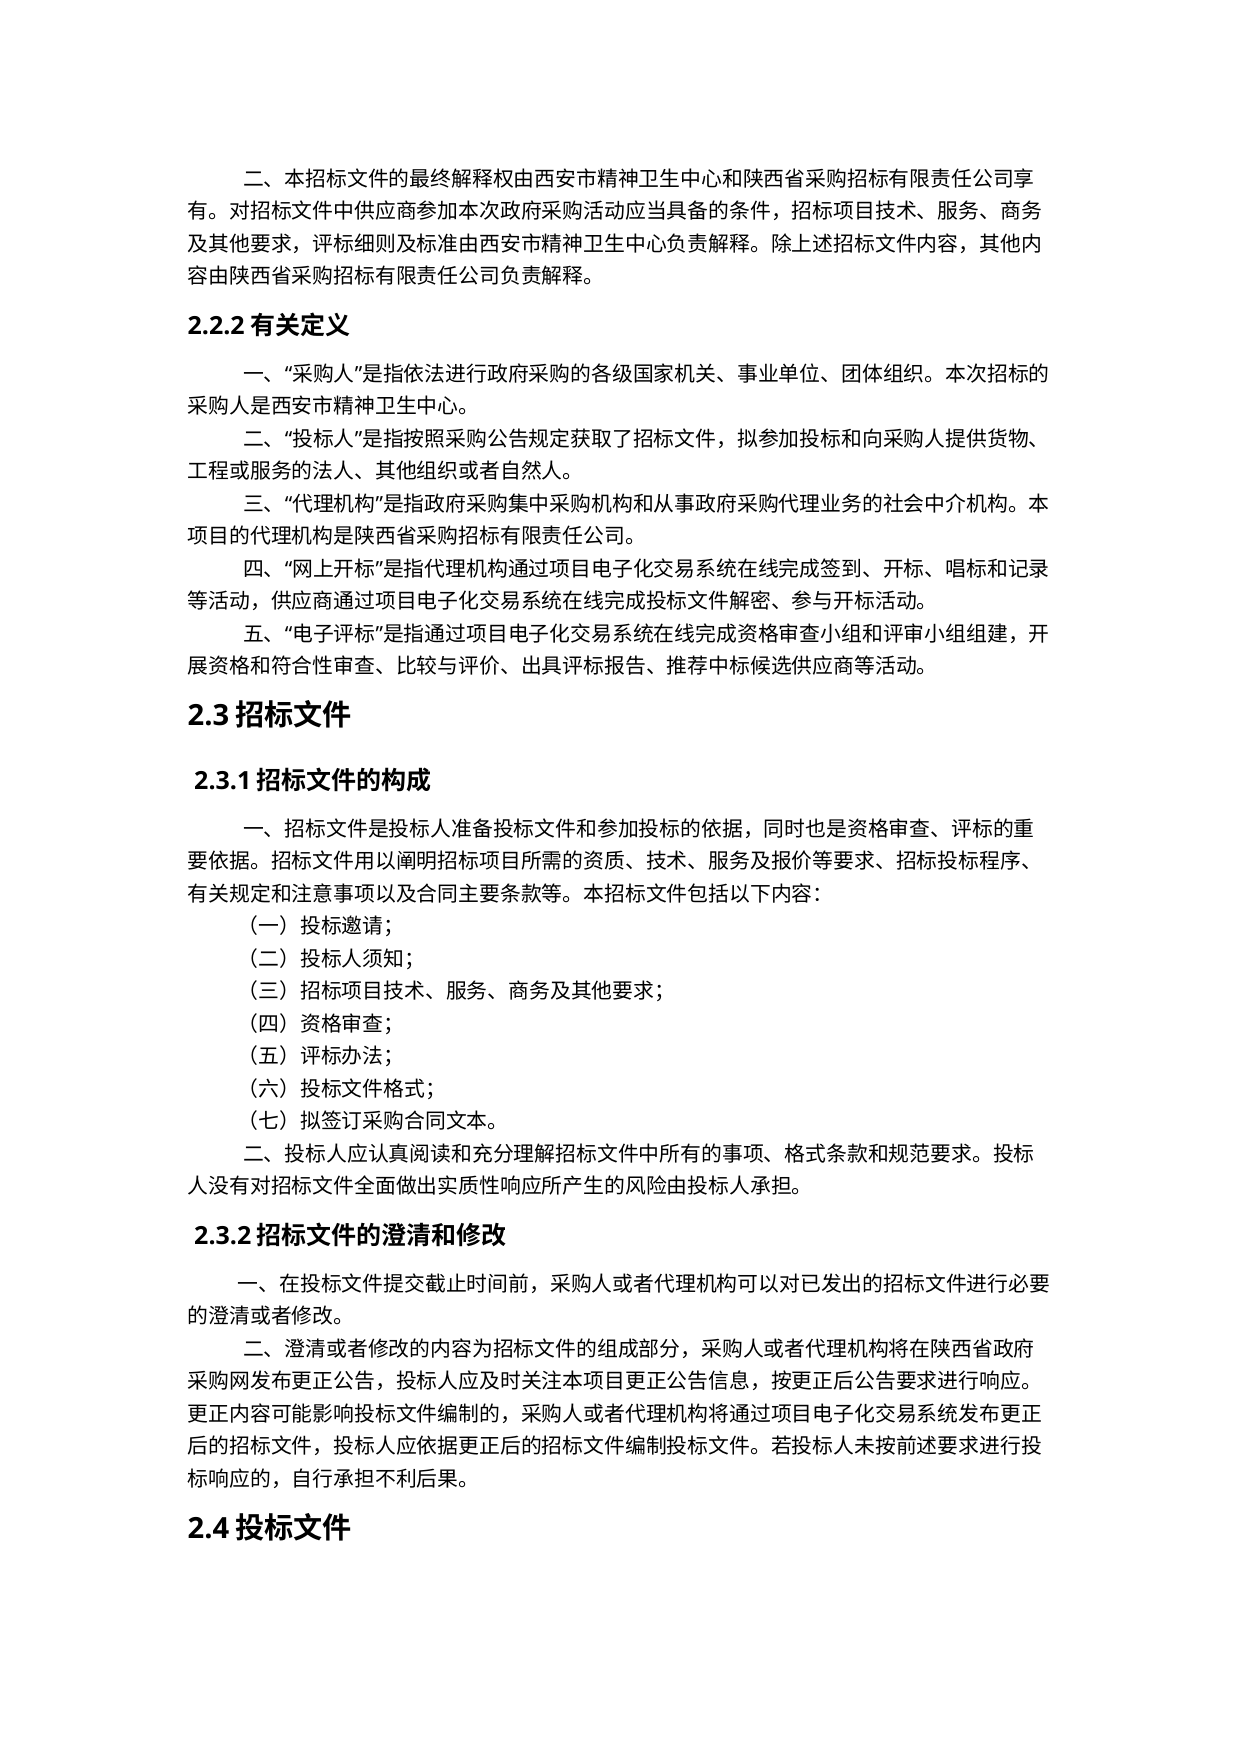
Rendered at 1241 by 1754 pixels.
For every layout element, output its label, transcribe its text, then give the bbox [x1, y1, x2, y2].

text 一、在投标文件提交截止时间前，采购人或者代理机构可以对已发出的招标文件进行必要的澄清或者修改。 [187, 1267, 1053, 1332]
text 2.3招标文件 [187, 682, 1053, 747]
text 二、本招标文件的最终解释权由西安市精神卫生中心和陕西省采购招标有限责任公司享有。对招标文件中供应商参加本次政府采购活动应当具备的条件，招标项目技术、服务、商务及其他要求，评标细则及标准由西安市精神卫生中心负责解释。除上述招标文件内容，其他内容由陕西省采购招标有限责任公司负责解释。 [187, 162, 1053, 292]
text 五、“电子评标”是指通过项目电子化交易系统在线完成资格审查小组和评审小组组建，开展资格和符合性审查、比较与评价、出具评标报告、推荐中标候选供应商等活动。 [187, 617, 1053, 682]
text 2.2.2有关定义 [187, 292, 1053, 357]
text 2.4投标文件 [187, 1494, 1053, 1559]
text 2.3.2招标文件的澄清和修改 [187, 1202, 1053, 1267]
text 一、“采购人”是指依法进行政府采购的各级国家机关、事业单位、团体组织。本次招标的采购人是西安市精神卫生中心。 [187, 357, 1053, 422]
text 2.3.1招标文件的构成 [187, 747, 1053, 812]
text （六）投标文件格式； [187, 1072, 1053, 1104]
text （一）投标邀请； [187, 909, 1053, 942]
text （二）投标人须知； [187, 942, 1053, 974]
text （七）拟签订采购合同文本。 [187, 1104, 1053, 1137]
text 四、“网上开标”是指代理机构通过项目电子化交易系统在线完成签到、开标、唱标和记录等活动，供应商通过项目电子化交易系统在线完成投标文件解密、参与开标活动。 [187, 552, 1053, 617]
text 一、招标文件是投标人准备投标文件和参加投标的依据，同时也是资格审查、评标的重要依据。招标文件用以阐明招标项目所需的资质、技术、服务及报价等要求、招标投标程序、有关规定和注意事项以及合同主要条款等。本招标文件包括以下内容： [187, 812, 1053, 909]
text （三）招标项目技术、服务、商务及其他要求； [187, 974, 1053, 1007]
text 二、“投标人”是指按照采购公告规定获取了招标文件，拟参加投标和向采购人提供货物、工程或服务的法人、其他组织或者自然人。 [187, 422, 1053, 487]
text 三、“代理机构”是指政府采购集中采购机构和从事政府采购代理业务的社会中介机构。本项目的代理机构是陕西省采购招标有限责任公司。 [187, 487, 1053, 552]
text （四）资格审查； [187, 1007, 1053, 1039]
text 二、澄清或者修改的内容为招标文件的组成部分，采购人或者代理机构将在陕西省政府采购网发布更正公告，投标人应及时关注本项目更正公告信息，按更正后公告要求进行响应。更正内容可能影响投标文件编制的，采购人或者代理机构将通过项目电子化交易系统发布更正后的招标文件，投标人应依据更正后的招标文件编制投标文件。若投标人未按前述要求进行投标响应的，自行承担不利后果。 [187, 1332, 1053, 1494]
text 二、投标人应认真阅读和充分理解招标文件中所有的事项、格式条款和规范要求。投标人没有对招标文件全面做出实质性响应所产生的风险由投标人承担。 [187, 1137, 1053, 1202]
text （五）评标办法； [187, 1039, 1053, 1072]
